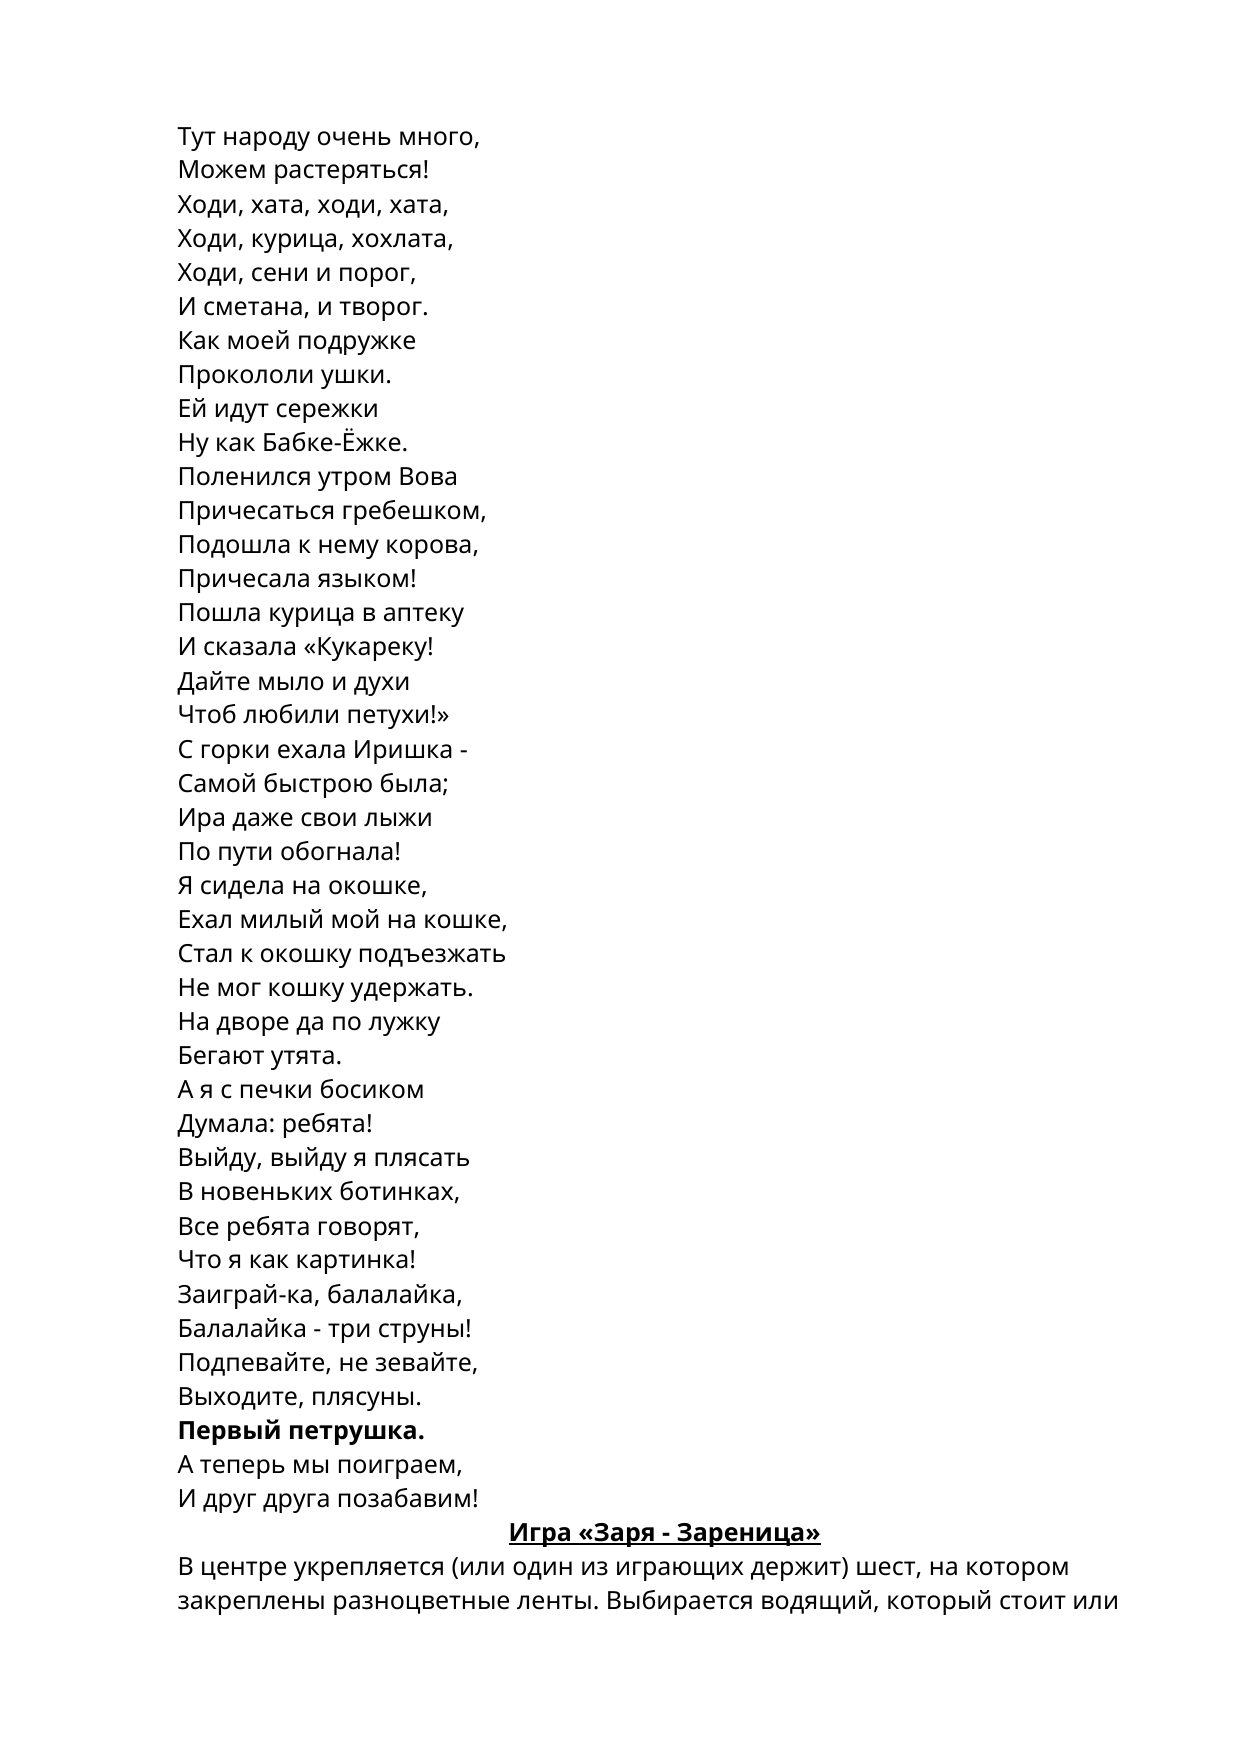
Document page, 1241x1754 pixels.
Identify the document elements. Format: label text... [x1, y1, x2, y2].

text Первый петрушка. [177, 1412, 1152, 1447]
text А теперь мы поиграем, [177, 1447, 1152, 1481]
text Ходи, хата, ходи, хата, Ходи, курица, хохлата, Ходи, сени и порог, И сметана, и творог. [177, 186, 1152, 322]
text С горки ехала Иришка - Самой быстрою была; Ира даже свои лыжи По пути обогнала! [177, 731, 1152, 867]
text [177, 118, 1152, 186]
text Как моей подружке Прокололи ушки. Ей идут сережки Ну как Бабке-Ёжке. [177, 322, 1152, 459]
text Выйду, выйду я плясать В новеньких ботинках, Все ребята говорят, Что я как картинка! [177, 1140, 1152, 1276]
text Поленился утром Вова Причесаться гребешком, Подошла к нему корова, Причесала языком! [177, 459, 1152, 595]
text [177, 1549, 1152, 1617]
text Игра «Заря - Зареница» [177, 1515, 1152, 1549]
text И друг друга позабавим! [177, 1481, 1152, 1515]
text Пошла курица в аптеку И сказала «Кукареку! Дайте мыло и духи Чтоб любили петухи!» [177, 595, 1152, 731]
text Я сидела на окошке, Ехал милый мой на кошке, Стал к окошку подъезжать Не мог кошку удержать. [177, 867, 1152, 1004]
text Заиграй-ка, балалайка, Балалайка - три струны! Подпевайте, не зевайте, Выходите, плясуны. [177, 1276, 1152, 1412]
text На дворе да по лужку Бегают утята. А я с печки босиком Думала: ребята! [177, 1004, 1152, 1140]
